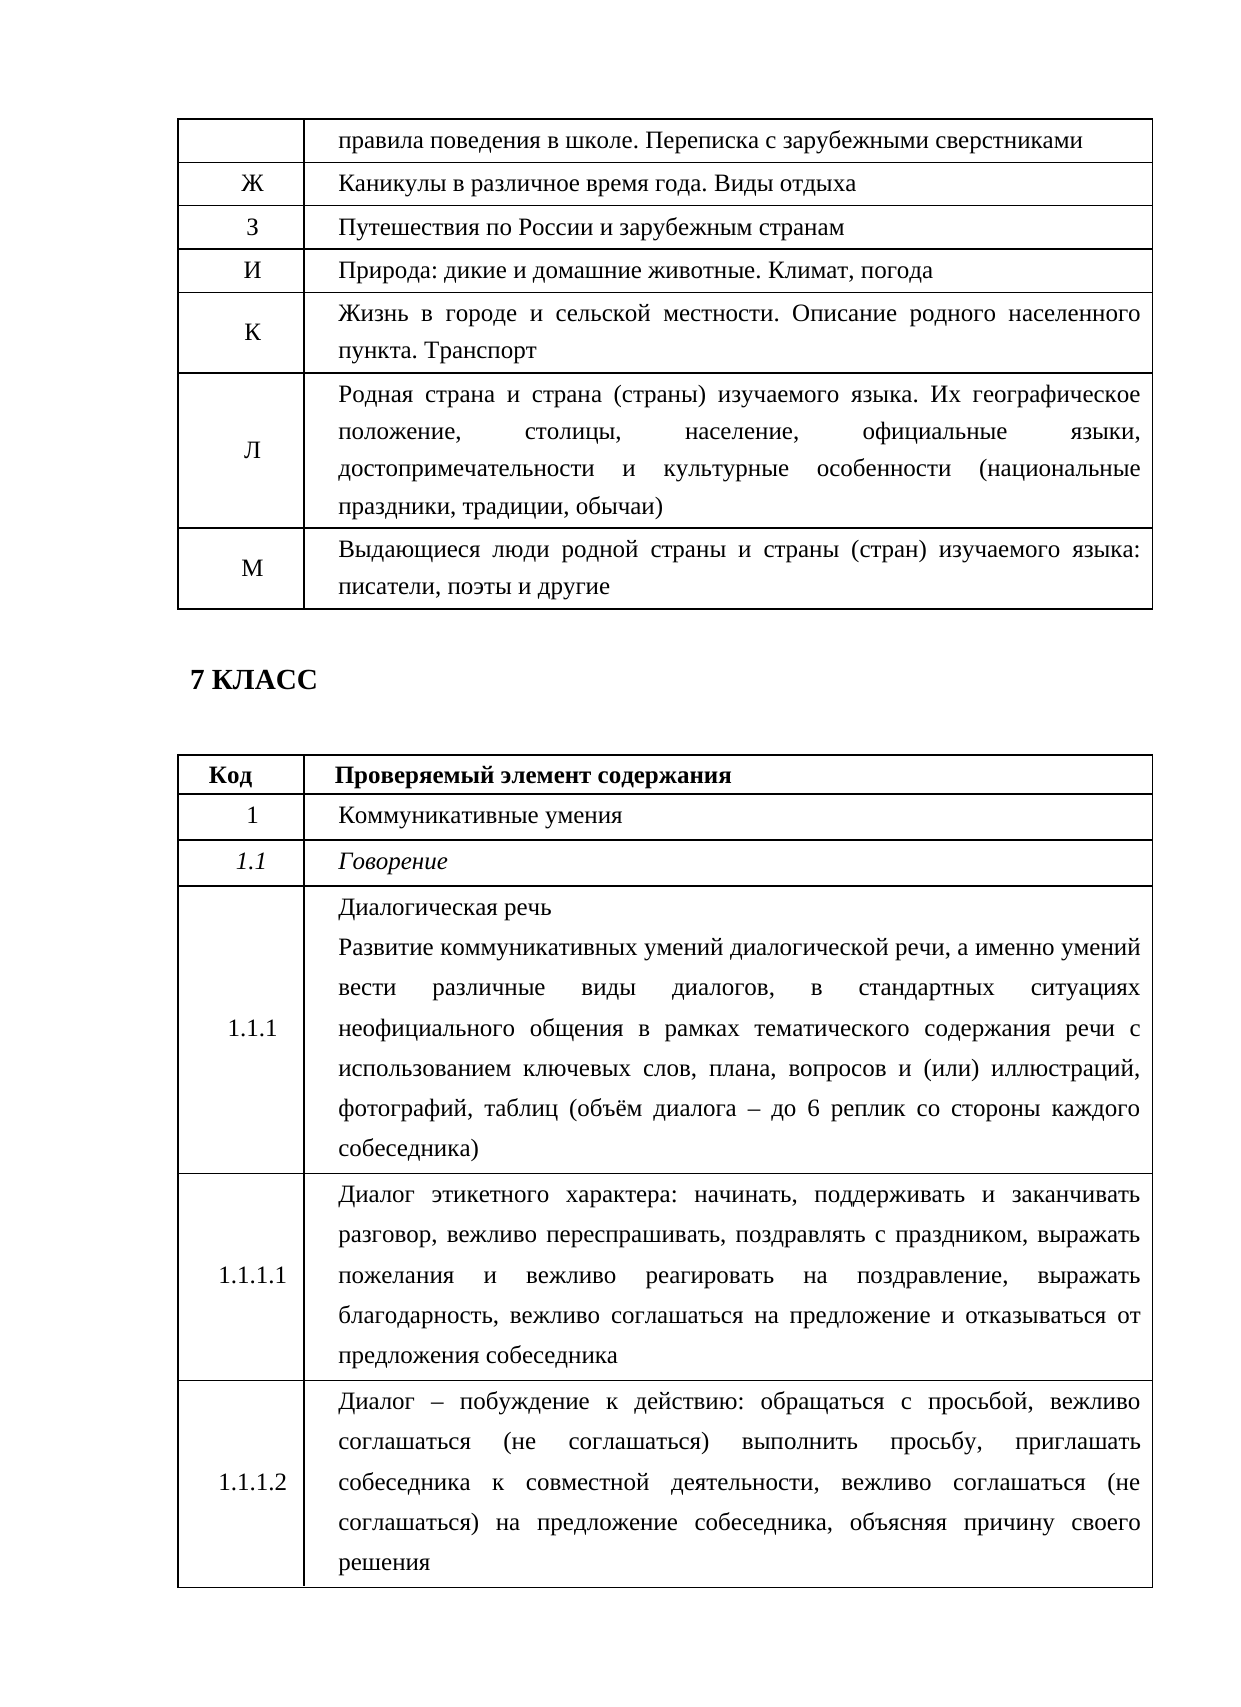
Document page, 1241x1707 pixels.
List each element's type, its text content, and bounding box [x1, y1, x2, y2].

table_header Код [179, 756, 303, 793]
table_cell 1 [179, 795, 303, 839]
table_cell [305, 120, 1152, 161]
table_cell 1.1.1.1 [179, 1174, 303, 1379]
table_cell Диалог этикетного характера: начинать, поддерживать и заканчивать разговор, вежливо переспрашивать, поздравлять с праздником, выражать пожелания и вежливо реагировать на поздравление, выражать благодарность, вежливо соглашаться на предложение и отказываться от предложения собеседника [305, 1174, 1152, 1379]
table_cell К [179, 293, 303, 372]
table_cell 1.1 [179, 841, 303, 885]
table_cell Каникулы в различное время года. Виды отдыха [305, 163, 1152, 205]
table_cell Жизнь в городе и сельской местности. Описание родного населенного пункта. Транспорт [305, 293, 1152, 372]
table_cell З [179, 206, 303, 248]
table_cell Диалог – побуждение к действию: обращаться с просьбой, вежливо соглашаться (не соглашаться) выполнить просьбу, приглашать собеседника к совместной деятельности, вежливо соглашаться (не соглашаться) на предложение собеседника, объясняя причину своего решения [305, 1381, 1152, 1586]
table_cell Ж [179, 163, 303, 205]
table_cell И [179, 250, 303, 291]
table_cell Выдающиеся люди родной страны и страны (стран) изучаемого языка: писатели, поэты и другие [305, 529, 1152, 608]
table_cell 1.1.1.2 [179, 1381, 303, 1586]
table_cell Говорение [305, 841, 1152, 885]
table_cell Л [179, 374, 303, 527]
table_cell М [179, 529, 303, 608]
table_cell Е [179, 120, 303, 161]
table_cell 1.1.1 [179, 887, 303, 1173]
table_cell Путешествия по России и зарубежным странам [305, 206, 1152, 248]
table_cell Природа: дикие и домашние животные. Климат, погода [305, 250, 1152, 291]
table_header Проверяемый элемент содержания [305, 756, 1152, 793]
table_cell Коммуникативные умения [305, 795, 1152, 839]
text 7 КЛАСС [190, 662, 1152, 696]
table_cell Родная страна и страна (страны) изучаемого языка. Их географическое положение, столицы, население, официальные языки, достопримечательности и культурные особенности (национальные праздники, традиции, обычаи) [305, 374, 1152, 527]
table_cell Диалогическая речь Развитие коммуникативных умений диалогической речи, а именно умений вести различные виды диалогов, в стандартных ситуациях неофициального общения в рамках тематического содержания речи с использованием ключевых слов, плана, вопросов и (или) иллюстраций, фотографий, таблиц (объём диалога – до 6 реплик со стороны каждого собеседника) [305, 887, 1152, 1173]
